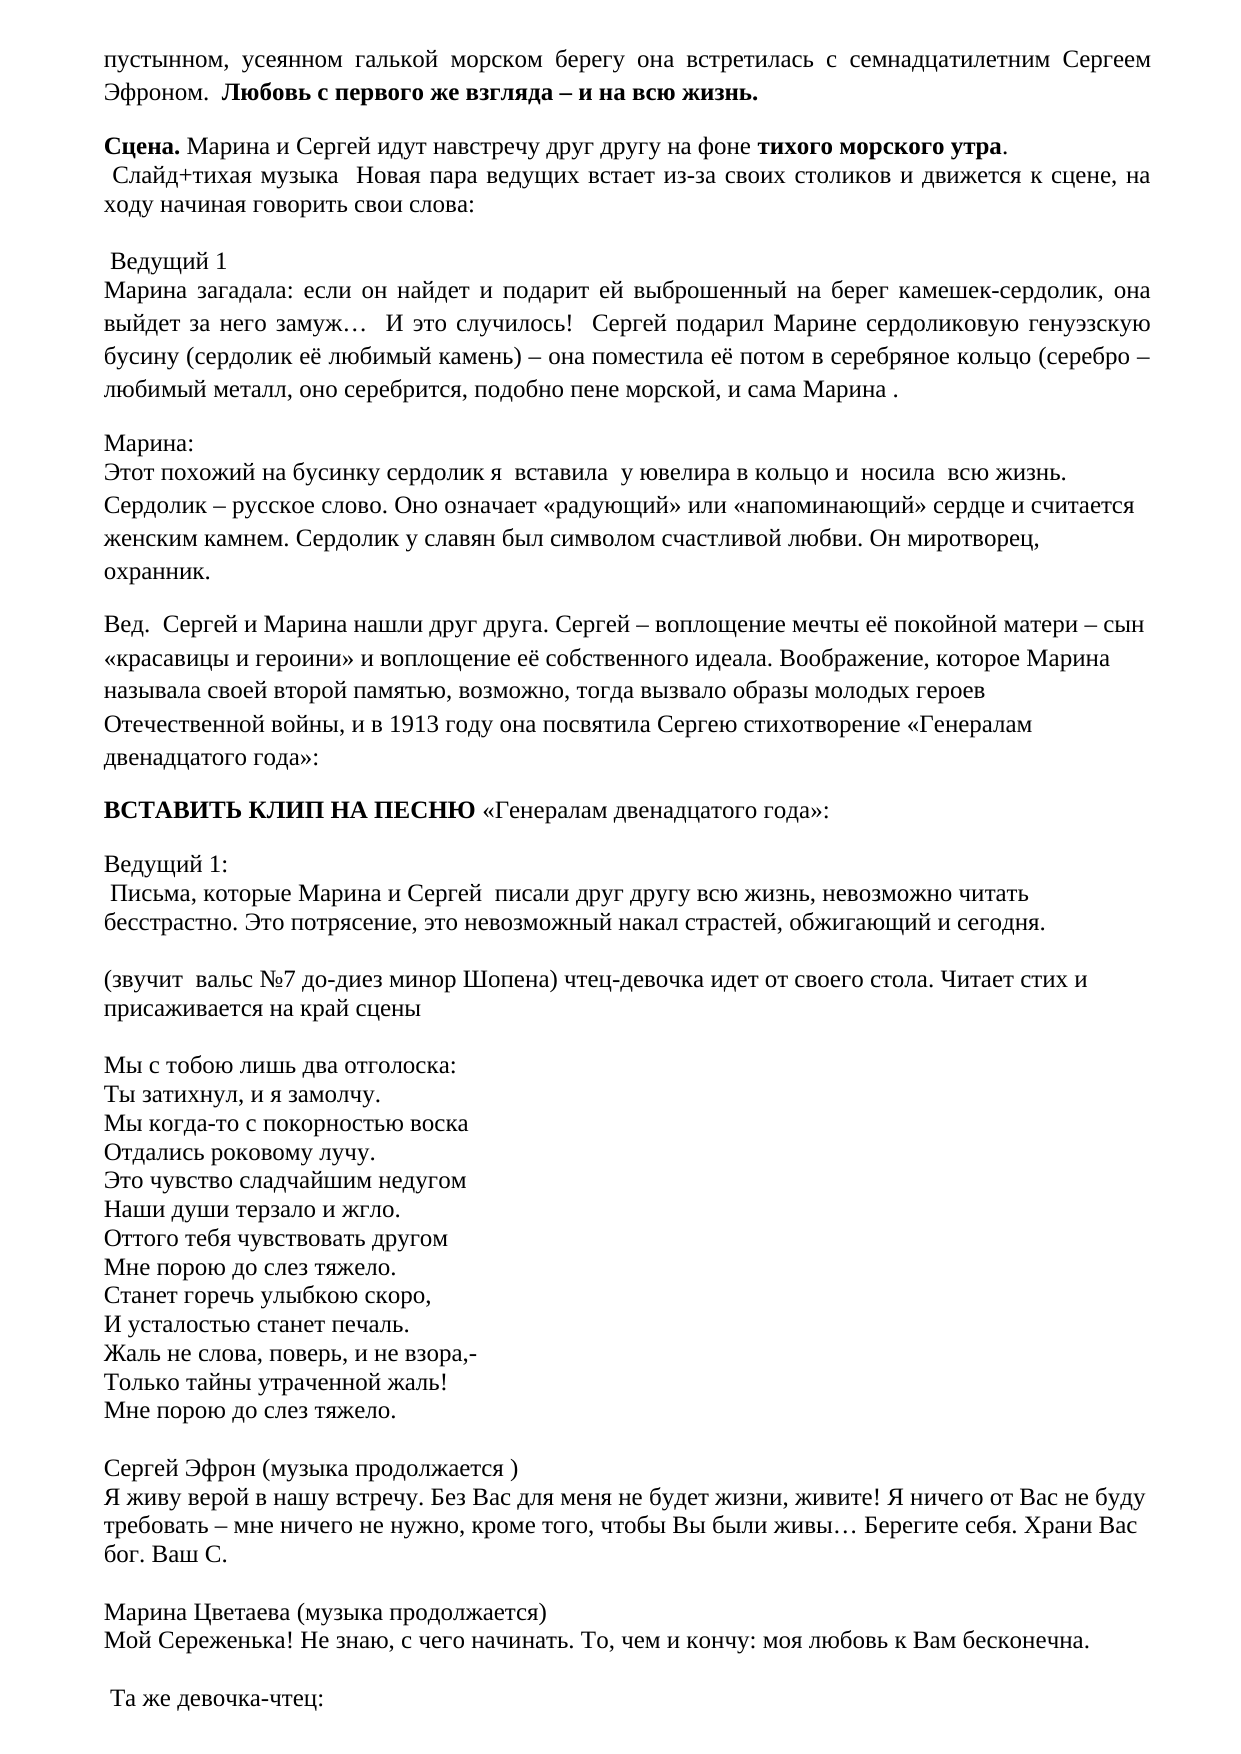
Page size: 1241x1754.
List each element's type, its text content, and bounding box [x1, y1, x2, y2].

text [103, 44, 1152, 106]
text Слайд+тихая музыка Новая пара ведущих встает из-за своих столиков и движется к сцене, на ходу начиная говорить свои слова: [103, 160, 1152, 217]
text Ведущий 1: [103, 849, 1152, 878]
text И усталостью станет печаль. [103, 1309, 1152, 1338]
text Ты затихнул, и я замолчу. [103, 1079, 1152, 1108]
text Та же девочка-чтец: [103, 1683, 1152, 1712]
text Мы с тобою лишь два отголоска: [103, 1051, 1152, 1079]
text Мой Сереженька! Не знаю, с чего начинать. То, чем и кончу: моя любовь к Вам бесконечна. [103, 1626, 1152, 1654]
text Я живу верой в нашу встречу. Без Вас для меня не будет жизни, живите! Я ничего от Вас не буду требовать – мне ничего не нужно, кроме того, чтобы Вы были живы… Берегите себя. Храни Вас бог. Ваш С. [103, 1482, 1152, 1568]
text Это чувство сладчайшим недугом [103, 1166, 1152, 1194]
text Жаль не слова, поверь, и не взора,- [103, 1338, 1152, 1367]
text Марина загадала: если он найдет и подарит ей выброшенный на берег камешек-сердолик, она выйдет за него замуж… И это случилось! Сергей подарил Марине сердоликовую генуэзскую бусину (сердолик её любимый камень) – она поместила её потом в серебряное кольцо (серебро – любимый металл, оно серебрится, подобно пене морской, и сама Марина . [103, 275, 1152, 403]
text Мне порою до слез тяжело. [103, 1252, 1152, 1281]
text Сергей Эфрон (музыка продолжается ) [103, 1453, 1152, 1482]
text Наши души терзало и жгло. [103, 1194, 1152, 1223]
text Оттого тебя чувствовать другом [103, 1223, 1152, 1252]
text Марина: [103, 428, 1152, 457]
text Мы когда-то с покорностью воска [103, 1108, 1152, 1137]
text Только тайны утраченной жаль! [103, 1367, 1152, 1396]
text Этот похожий на бусинку сердолик я вставила у ювелира в кольцо и носила всю жизнь. Сердолик – русское слово. Оно означает «радующий» или «напоминающий» сердце и считается женским камнем. Сердолик у славян был символом счастливой любви. Он миротворец, охранник. [103, 457, 1152, 584]
text Отдались роковому лучу. [103, 1137, 1152, 1166]
text Письма, которые Марина и Сергей писали друг другу всю жизнь, невозможно читать бесстрастно. Это потрясение, это невозможный накал страстей, обжигающий и сегодня. [103, 878, 1152, 936]
text Марина Цветаева (музыка продолжается) [103, 1597, 1152, 1626]
text Мне порою до слез тяжело. [103, 1396, 1152, 1424]
text Вед. Сергей и Марина нашли друг друга. Сергей – воплощение мечты её покойной матери – сын «красавицы и героини» и воплощение её собственного идеала. Воображение, которое Марина называла своей второй памятью, возможно, тогда вызвало образы молодых героев Отечественной войны, и в 1913 году она посвятила Сергею стихотворение «Генералам двенадцатого года»: [103, 609, 1152, 770]
text Сцена. Марина и Сергей идут навстречу друг другу на фоне тихого морского утра. [103, 131, 1152, 160]
text Ведущий 1 [103, 246, 1152, 275]
text (звучит вальс №7 до-диез минор Шопена) чтец-девочка идет от своего стола. Читает стих и присаживается на край сцены [103, 964, 1152, 1022]
text Станет горечь улыбкою скоро, [103, 1281, 1152, 1309]
text ВСТАВИТЬ КЛИП НА ПЕСНЮ «Генералам двенадцатого года»: [103, 796, 1152, 824]
